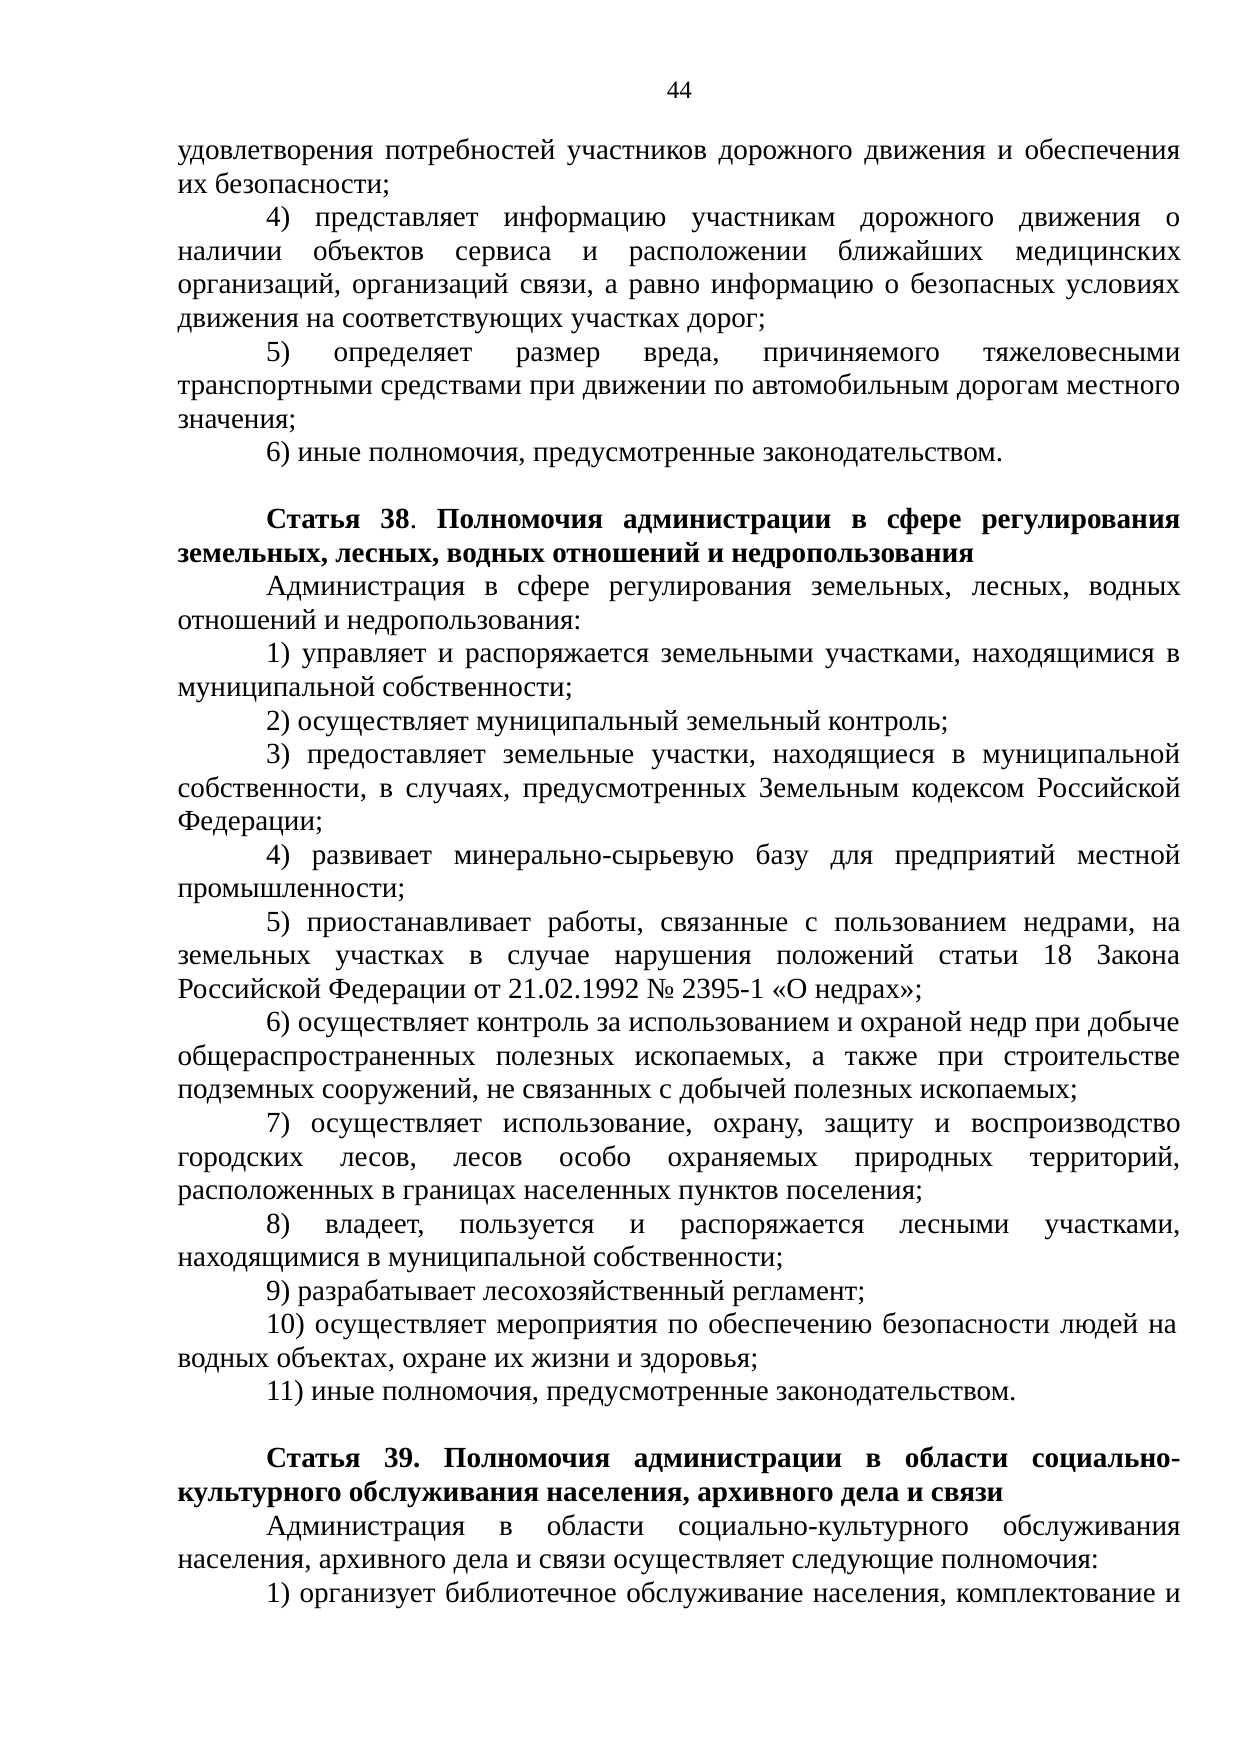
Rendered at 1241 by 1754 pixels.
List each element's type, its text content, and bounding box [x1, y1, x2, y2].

text 6) иные полномочия, предусмотренные законодательством. [177, 434, 1181, 468]
text 1) управляет и распоряжается земельными участками, находящимися в муниципальной собственности; [177, 636, 1181, 703]
text 11) иные полномочия, предусмотренные законодательством. [177, 1373, 1181, 1407]
text Администрация в сфере регулирования земельных, лесных, водных отношений и недропользования: [177, 568, 1181, 636]
text 8) владеет, пользуется и распоряжается лесными участками, находящимися в муниципальной собственности; [177, 1206, 1181, 1273]
text 6) осуществляет контроль за использованием и охраной недр при добыче общераспространенных полезных ископаемых, а также при строительстве подземных сооружений, не связанных с добычей полезных ископаемых; [177, 1004, 1181, 1105]
text Статья 39. Полномочия администрации в области социально-культурного обслуживания населения, архивного дела и связи [177, 1441, 1181, 1508]
text 10) осуществляет мероприятия по обеспечению безопасности людей на водных объектах, охране их жизни и здоровья; [177, 1306, 1178, 1373]
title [177, 132, 1181, 199]
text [177, 1575, 1181, 1608]
title 4) представляет информацию участникам дорожного движения о наличии объектов сервиса и расположении ближайших медицинских организаций, организаций связи, а равно информацию о безопасных условиях движения на соответствующих участках дорог; [177, 199, 1181, 334]
text Статья 38. Полномочия администрации в сфере регулирования земельных, лесных, водных отношений и недропользования [177, 501, 1181, 568]
text 5) приостанавливает работы, связанные с пользованием недрами, на земельных участках в случае нарушения положений статьи 18 Закона Российской Федерации от 21.02.1992 № 2395-1 «О недрах»; [177, 904, 1181, 1004]
text 4) развивает минерально-сырьевую базу для предприятий местной промышленности; [177, 837, 1181, 904]
text 7) осуществляет использование, охрану, защиту и воспроизводство городских лесов, лесов особо охраняемых природных территорий, расположенных в границах населенных пунктов поселения; [177, 1105, 1181, 1206]
text 5) определяет размер вреда, причиняемого тяжеловесными транспортными средствами при движении по автомобильным дорогам местного значения; [177, 334, 1181, 434]
text 2) осуществляет муниципальный земельный контроль; [177, 703, 1181, 736]
text Администрация в области социально-культурного обслуживания населения, архивного дела и связи осуществляет следующие полномочия: [177, 1508, 1181, 1575]
text 9) разрабатывает лесохозяйственный регламент; [177, 1273, 1181, 1306]
text 3) предоставляет земельные участки, находящиеся в муниципальной собственности, в случаях, предусмотренных Земельным кодексом Российской Федерации; [177, 736, 1181, 837]
